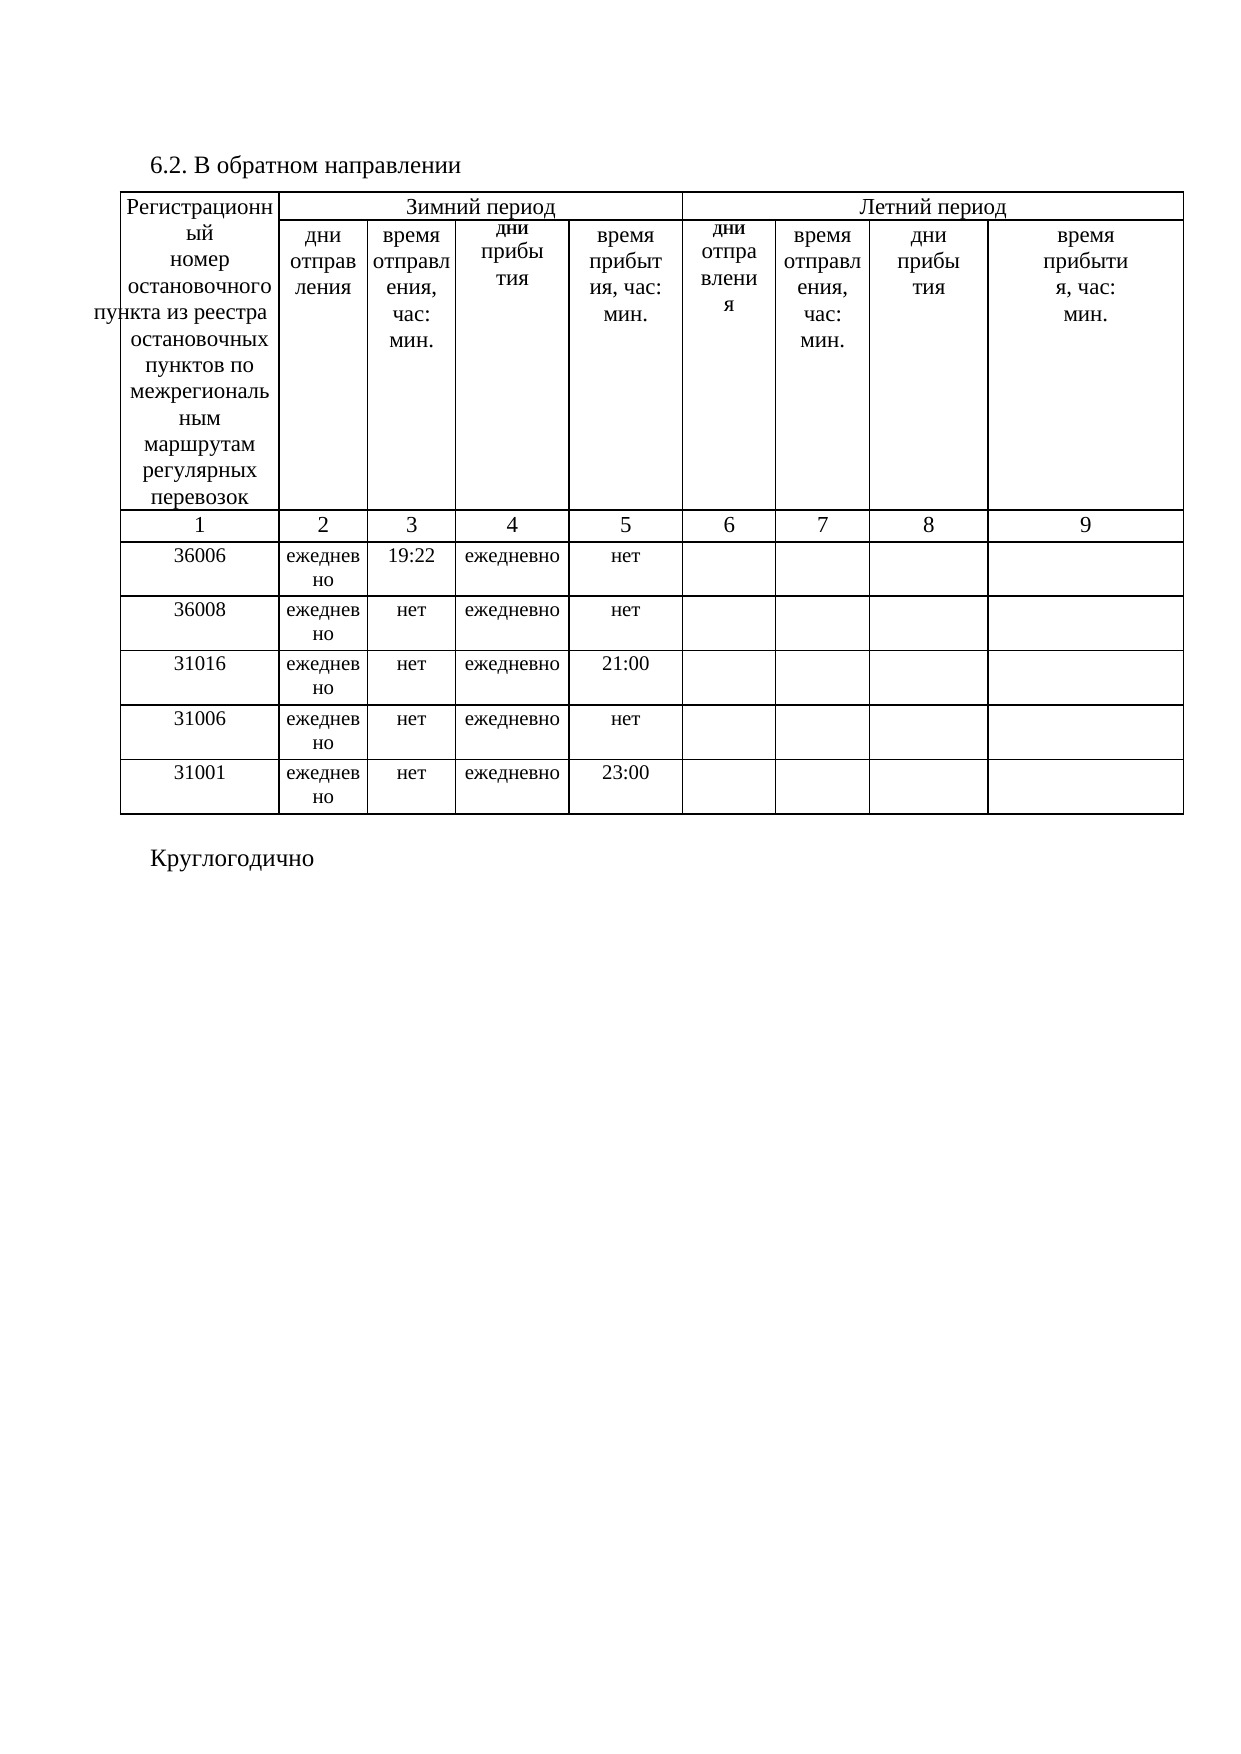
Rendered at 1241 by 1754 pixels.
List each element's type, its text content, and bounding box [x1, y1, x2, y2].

table_cell 7 [776, 511, 869, 541]
text Круглогодично [150, 843, 1090, 872]
table_cell [989, 651, 1183, 704]
table_cell 31001 [121, 760, 278, 813]
table_cell время отправл ения, час: мин. [368, 221, 455, 509]
table_cell 2 [280, 511, 367, 541]
table_cell 8 [870, 511, 987, 541]
table_header Летний период [683, 193, 1183, 219]
table_cell [989, 597, 1183, 650]
table_cell [989, 706, 1183, 758]
table_cell ежедневно [280, 760, 367, 813]
table_cell [870, 651, 987, 704]
table_cell [870, 543, 987, 595]
table_cell 31006 [121, 706, 278, 758]
table_cell время отправл ения, час: мин. [776, 221, 869, 509]
table_cell нет [368, 651, 455, 704]
table_cell 4 [456, 511, 568, 541]
table_cell [870, 597, 987, 650]
text 6.2. В обратном направлении [150, 150, 1090, 179]
table_cell [683, 597, 775, 650]
table_cell ежедневно [280, 597, 367, 650]
table_cell нет [368, 597, 455, 650]
table_header Регистрационный номер остановочного пункта из реестра остановочных пунктов по межрегиональным маршрутам регулярных перевозок [121, 193, 278, 509]
table_cell 19:22 [368, 543, 455, 595]
table_cell ежедневно [280, 706, 367, 758]
table_cell дни прибы тия [870, 221, 987, 509]
table_cell [870, 706, 987, 758]
table_cell нет [570, 597, 682, 650]
table_cell ДНИ отпра влени я [683, 221, 775, 509]
table_cell нет [368, 760, 455, 813]
table_cell 6 [683, 511, 775, 541]
table_cell нет [570, 706, 682, 758]
table_cell [776, 543, 869, 595]
table_cell 36006 [121, 543, 278, 595]
table_cell ежедневно [456, 760, 568, 813]
table_cell [683, 543, 775, 595]
table_cell 23:00 [570, 760, 682, 813]
table_cell ежедневно [280, 543, 367, 595]
table_cell [776, 597, 869, 650]
table_cell [776, 651, 869, 704]
table_cell ежедневно [456, 706, 568, 758]
table_cell ежедневно [456, 597, 568, 650]
table_cell ежедневно [456, 543, 568, 595]
table_cell [683, 706, 775, 758]
table_cell [683, 760, 775, 813]
table_cell 36008 [121, 597, 278, 650]
table_cell нет [368, 706, 455, 758]
table_cell 21:00 [570, 651, 682, 704]
table_cell [870, 760, 987, 813]
table_cell [776, 706, 869, 758]
table_cell 5 [570, 511, 682, 541]
table_cell ежедневно [280, 651, 367, 704]
table_cell ДНИ прибы тия [456, 221, 568, 509]
table_cell 31016 [121, 651, 278, 704]
table_cell время прибыти я, час: мин. [989, 221, 1183, 509]
table_cell нет [570, 543, 682, 595]
table_cell время прибыт ия, час: мин. [570, 221, 682, 509]
table_cell дни отправ ления [280, 221, 367, 509]
table_cell ежедневно [456, 651, 568, 704]
table_cell [776, 760, 869, 813]
table_cell 1 [121, 511, 278, 541]
table_cell 9 [989, 511, 1183, 541]
table_cell 3 [368, 511, 455, 541]
table_cell [989, 760, 1183, 813]
table_cell [683, 651, 775, 704]
table_cell [989, 543, 1183, 595]
table_header Зимний период [280, 193, 682, 219]
